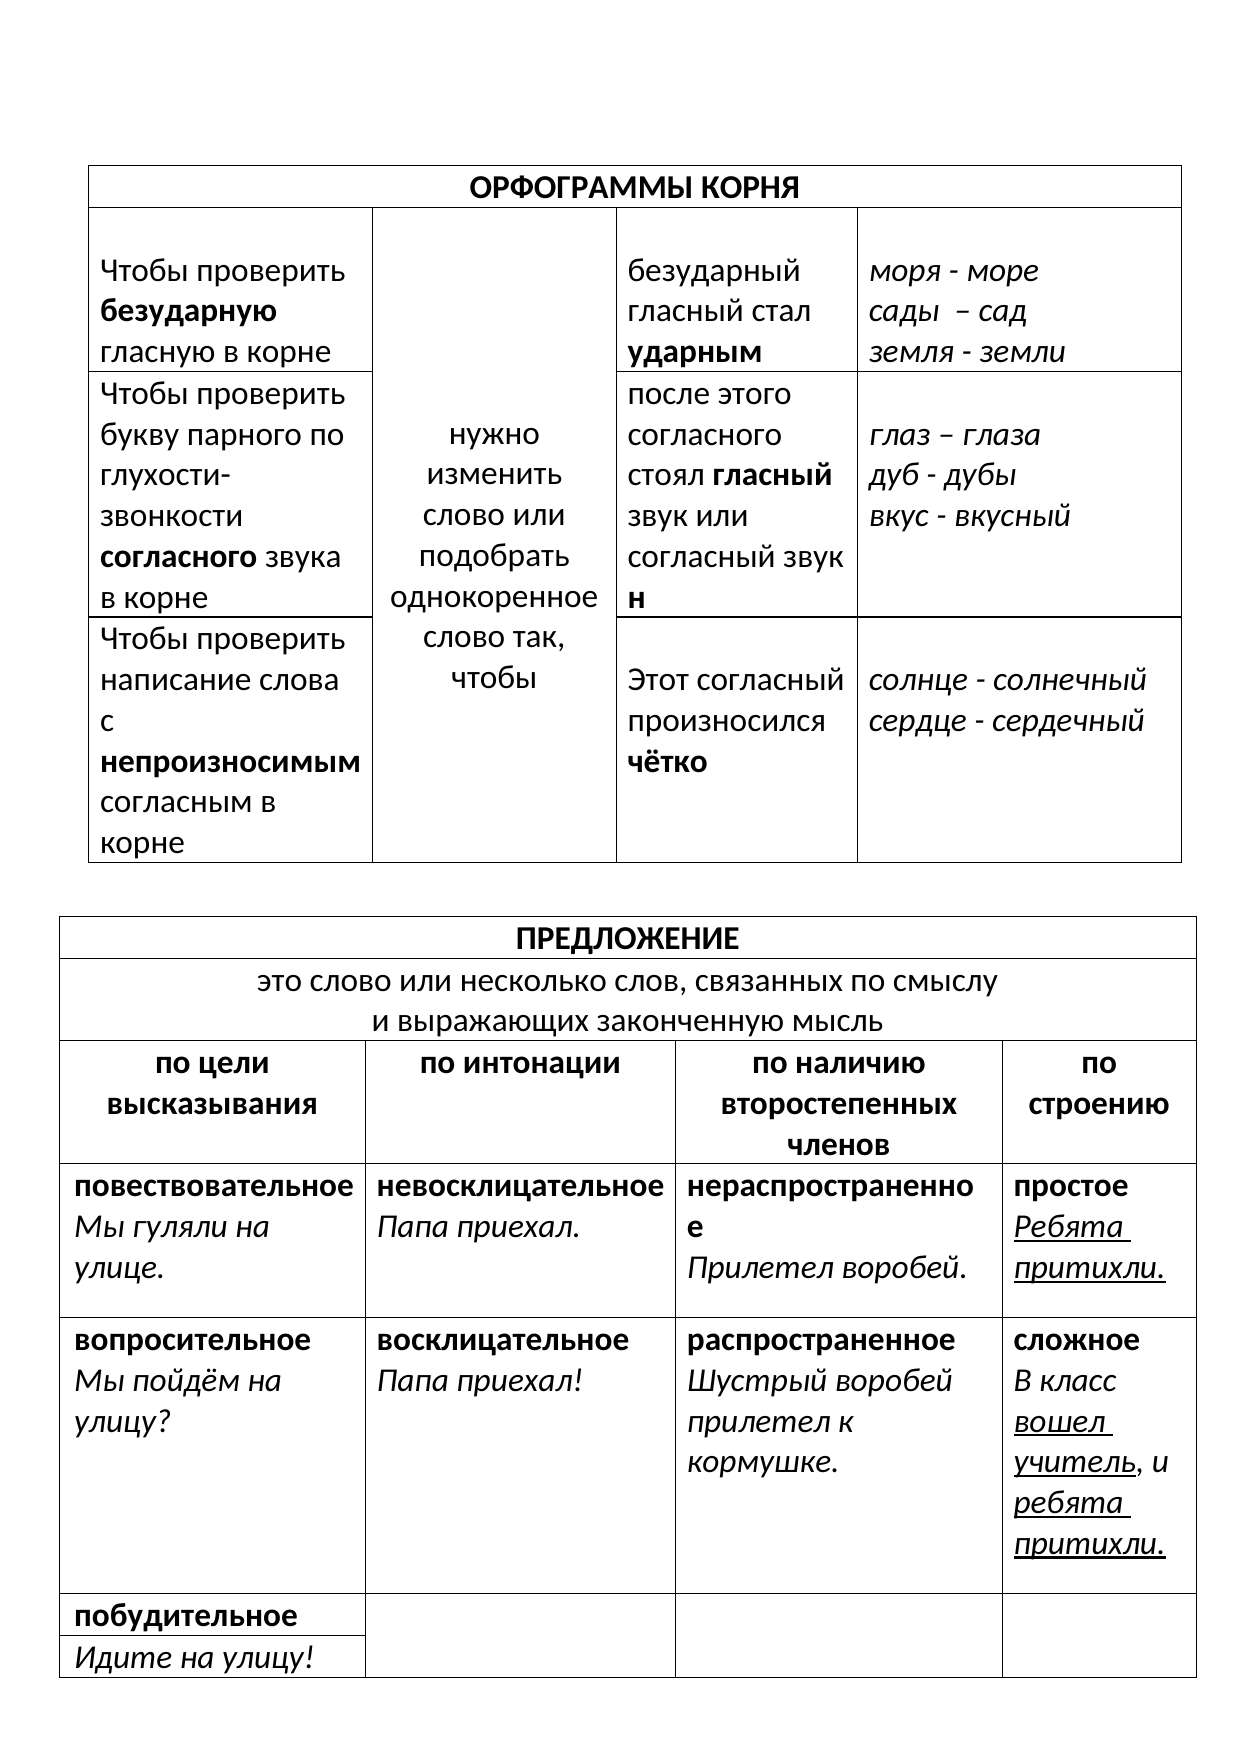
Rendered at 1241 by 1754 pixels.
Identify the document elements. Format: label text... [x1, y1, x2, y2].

table_cell невосклицательное Папа приехал. [366, 1164, 675, 1317]
table_cell по цели высказывания [60, 1041, 365, 1163]
table_cell восклицательное Папа приехал! [366, 1318, 675, 1593]
table_cell по строению [1003, 1041, 1196, 1163]
table_cell это слово или несколько слов, связанных по смыслу и выражающих законченную мысль [60, 959, 1196, 1040]
table_cell Чтобы проверить написание слова с непроизносимым согласным в корне [89, 618, 372, 862]
table_cell нужно изменить слово или подобрать однокоренное слово так, чтобы [373, 208, 616, 862]
table_cell распространенное Шустрый воробей прилетел к кормушке. [676, 1318, 1002, 1593]
table_cell побудительное [60, 1594, 365, 1635]
table_cell глаз – глаза дуб - дубы вкус - вкусный [858, 372, 1181, 616]
table_cell [1003, 1594, 1196, 1677]
table_cell [366, 1594, 675, 1677]
table_cell солнце - солнечный сердце - сердечный [858, 618, 1181, 862]
table_cell моря - море сады – сад земля - земли [858, 208, 1181, 371]
table_cell повествовательное Мы гуляли на улице. [60, 1164, 365, 1317]
table_cell [676, 1594, 1002, 1677]
table_cell по интонации [366, 1041, 675, 1163]
table_cell Этот согласный произносился чётко [617, 618, 857, 862]
table_header ПРЕДЛОЖЕНИЕ [60, 917, 1196, 958]
table_cell Чтобы проверить безударную гласную в корне [89, 208, 372, 371]
table_cell Идите на улицу! [60, 1636, 365, 1677]
table_cell по наличию второстепенных членов [676, 1041, 1002, 1163]
table_cell вопросительное Мы пойдём на улицу? [60, 1318, 365, 1593]
table_header ОРФОГРАММЫ КОРНЯ [89, 166, 1181, 207]
table_cell Чтобы проверить букву парного по глухости-звонкости согласного звука в корне [89, 372, 372, 616]
table_cell безударный гласный стал ударным [617, 208, 857, 371]
table_cell после этого согласного стоял гласный звук или согласный звук н [617, 372, 857, 616]
table_cell сложное В класс вошел учитель, и ребята притихли. [1003, 1318, 1196, 1593]
table_cell нераспространенное Прилетел воробей. [676, 1164, 1002, 1317]
table_cell простое Ребята притихли. [1003, 1164, 1196, 1317]
